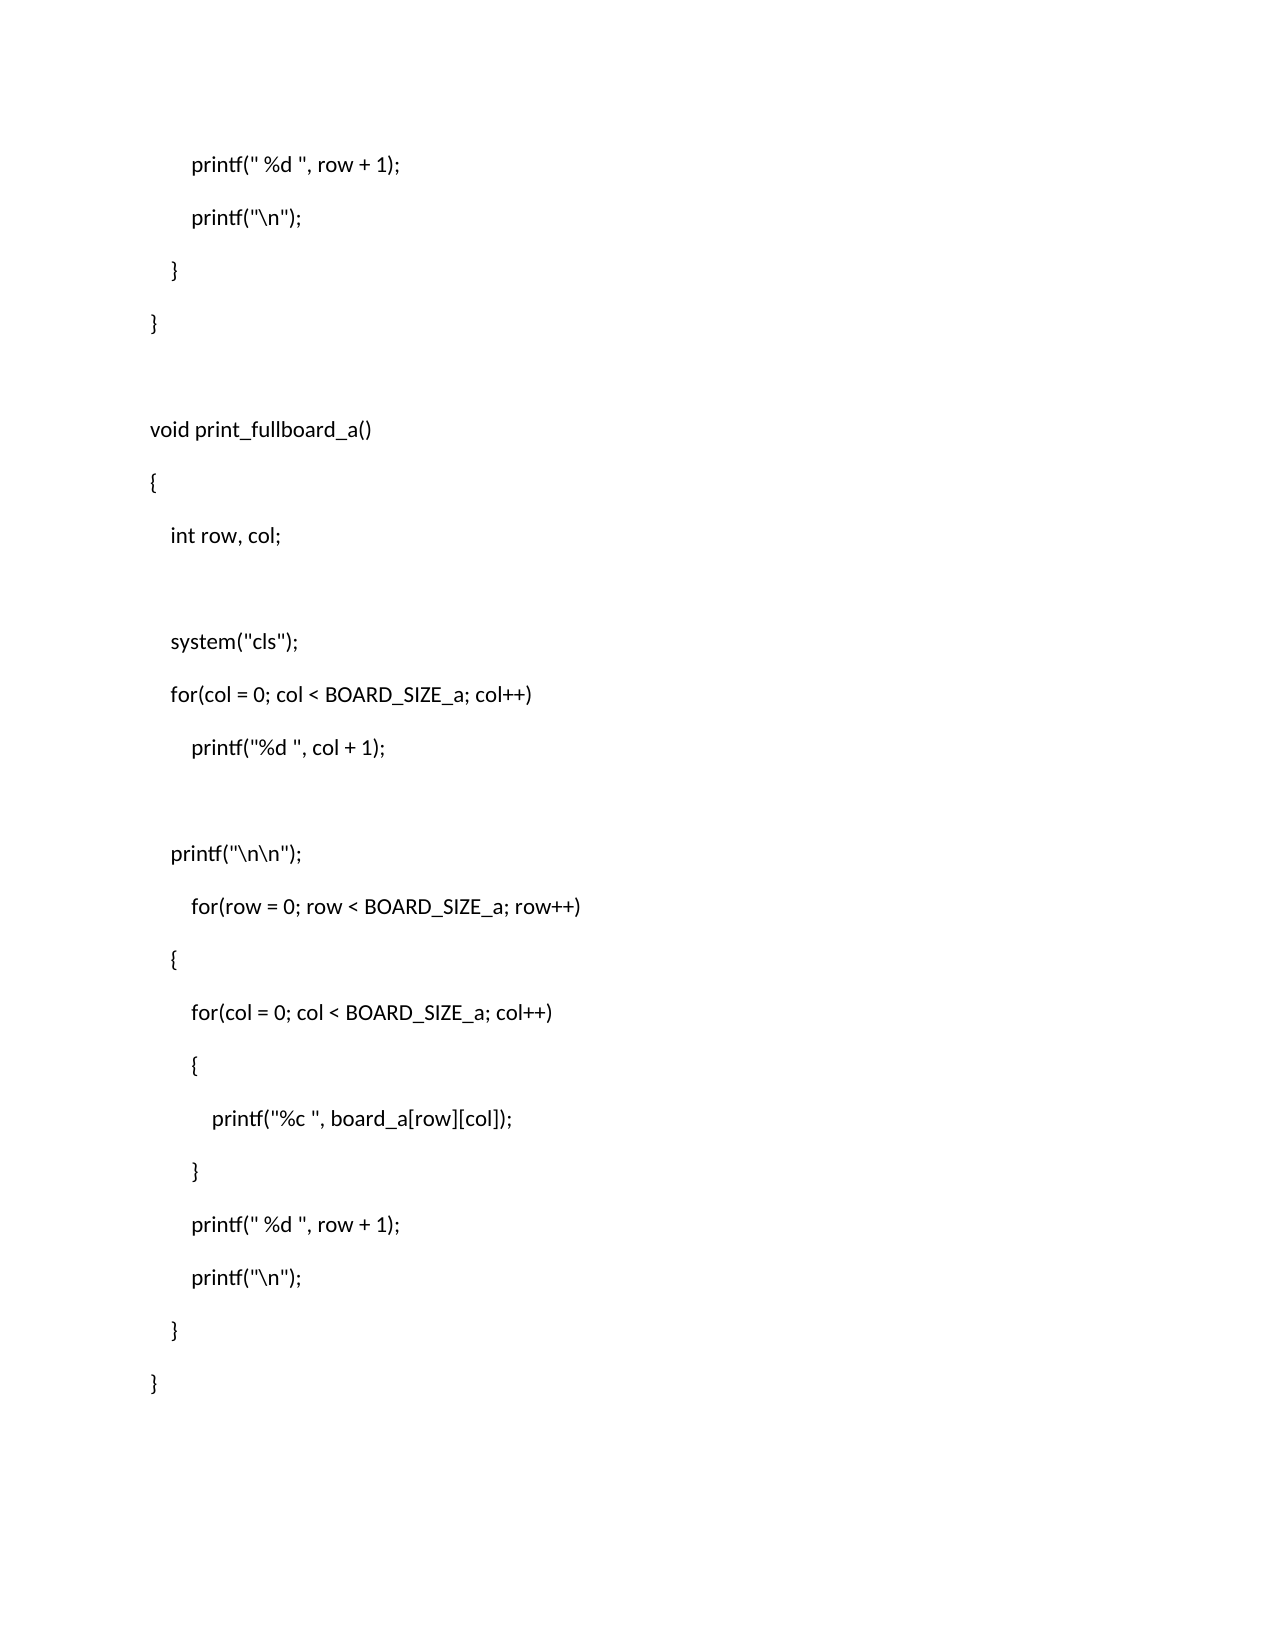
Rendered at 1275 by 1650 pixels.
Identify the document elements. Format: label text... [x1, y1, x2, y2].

text printf(" %d ", row + 1); [150, 150, 1125, 178]
text } [150, 1316, 1125, 1344]
text printf("%c ", board_a[row][col]); [150, 1104, 1125, 1132]
text system("cls"); [150, 627, 1125, 655]
text { [150, 468, 1125, 496]
text printf("\n"); [150, 1263, 1125, 1291]
text printf("\n\n"); [150, 839, 1125, 867]
text printf(" %d ", row + 1); [150, 1210, 1125, 1238]
text } [150, 309, 1125, 337]
text printf("%d ", col + 1); [150, 733, 1125, 761]
text { [150, 945, 1125, 973]
text for(col = 0; col < BOARD_SIZE_a; col++) [150, 998, 1125, 1026]
text { [150, 1051, 1125, 1079]
text void print_fullboard_a() [150, 415, 1125, 443]
text } [150, 1157, 1125, 1185]
text for(col = 0; col < BOARD_SIZE_a; col++) [150, 680, 1125, 708]
text } [150, 256, 1125, 284]
text } [150, 1369, 1125, 1397]
text int row, col; [150, 521, 1125, 549]
text printf("\n"); [150, 203, 1125, 231]
text for(row = 0; row < BOARD_SIZE_a; row++) [150, 892, 1125, 920]
